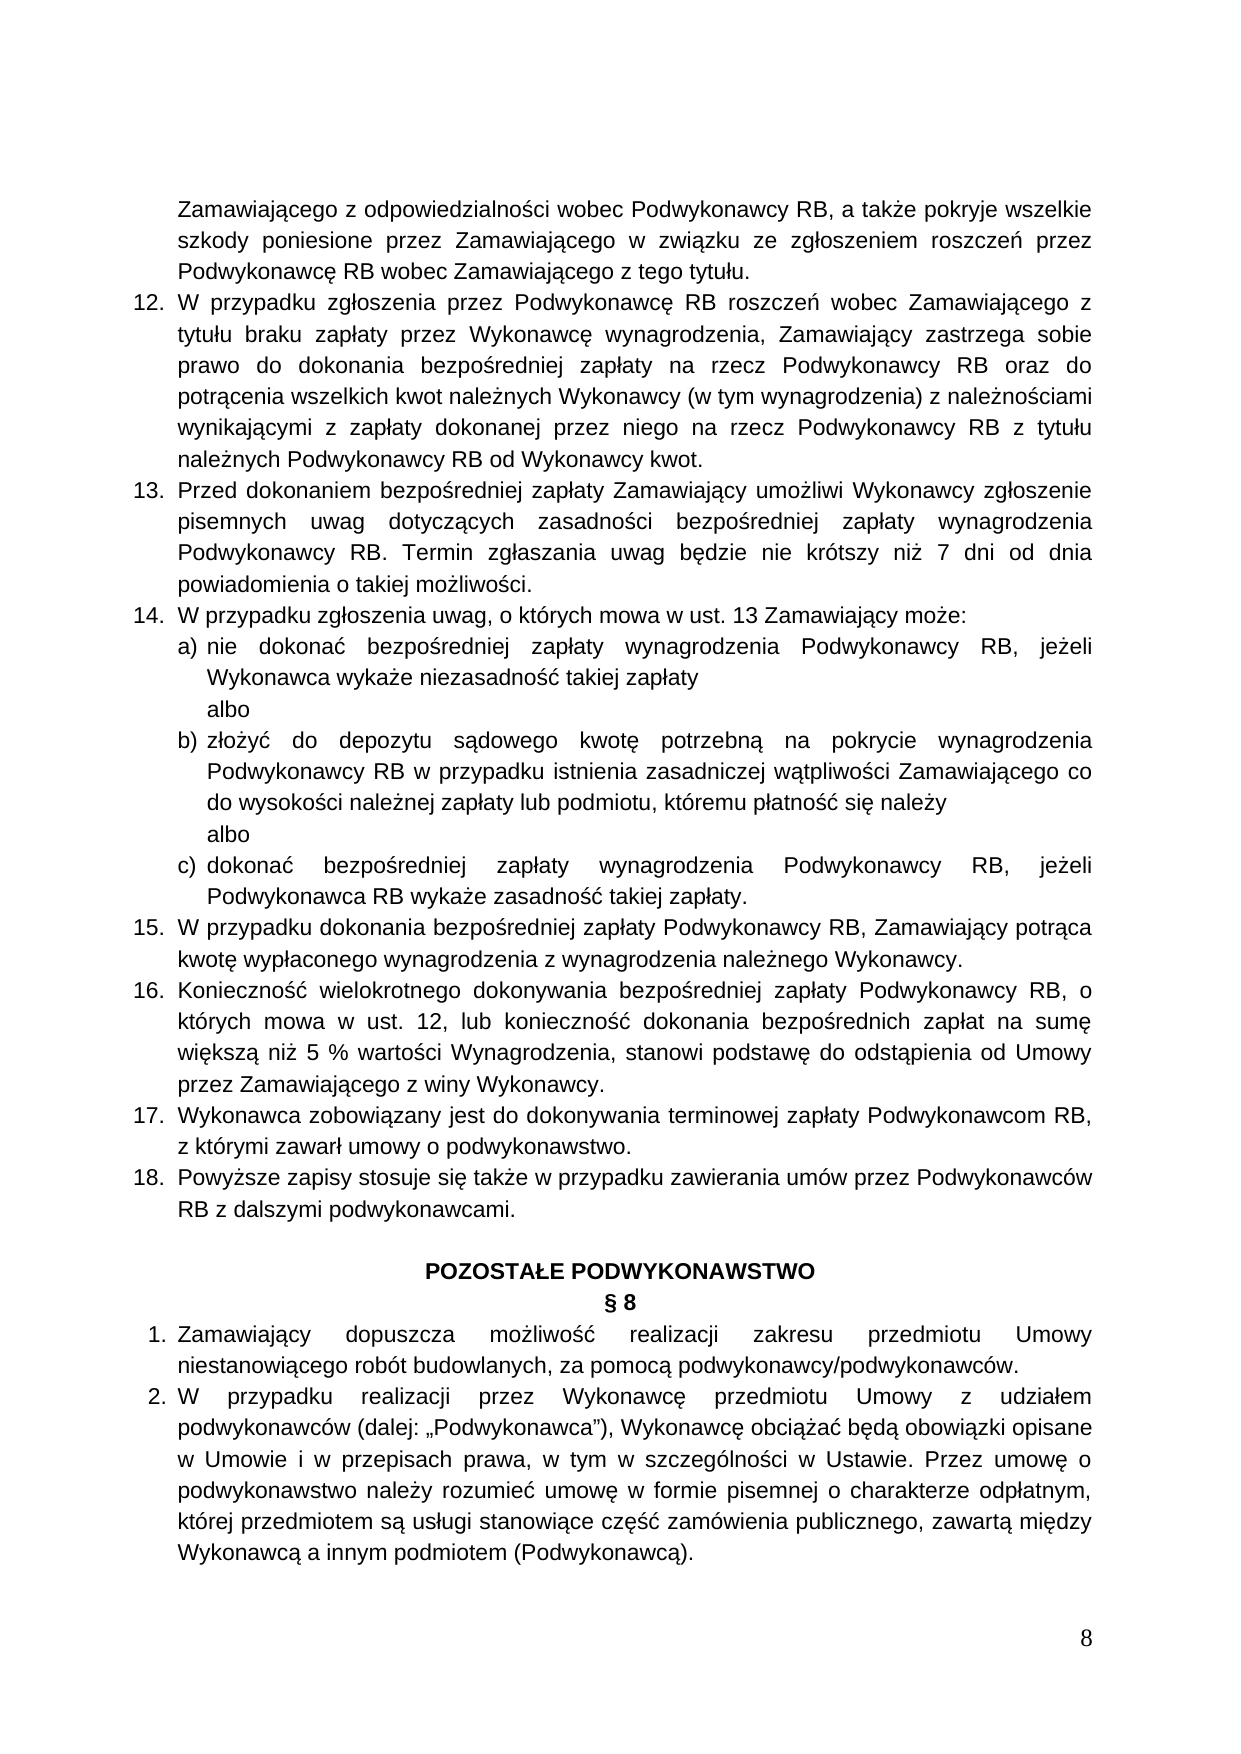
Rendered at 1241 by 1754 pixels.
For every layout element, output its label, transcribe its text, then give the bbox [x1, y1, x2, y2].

list albo [207, 692, 1093, 723]
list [133, 192, 1093, 286]
list nie dokonać bezpośredniej zapłaty wynagrodzenia Podwykonawcy RB, jeżeli Wykonawca wykaże niezasadność takiej zapłaty [177, 629, 1093, 692]
list W przypadku realizacji przez Wykonawcę przedmiotu Umowy z udziałem podwykonawców (dalej: „Podwykonawca”), Wykonawcę obciążać będą obowiązki opisane w Umowie i w przepisach prawa, w tym w szczególności w Ustawie. Przez umowę o podwykonawstwo należy rozumieć umowę w formie pisemnej o charakterze odpłatnym, której przedmiotem są usługi stanowiące część zamówienia publicznego, zawartą między Wykonawcą a innym podmiotem (Podwykonawcą). [148, 1379, 1093, 1567]
list W przypadku zgłoszenia przez Podwykonawcę RB roszczeń wobec Zamawiającego z tytułu braku zapłaty przez Wykonawcę wynagrodzenia, Zamawiający zastrzega sobie prawo do dokonania bezpośredniej zapłaty na rzecz Podwykonawcy RB oraz do potrącenia wszelkich kwot należnych Wykonawcy (w tym wynagrodzenia) z należnościami wynikającymi z zapłaty dokonanej przez niego na rzecz Podwykonawcy RB z tytułu należnych Podwykonawcy RB od Wykonawcy kwot. [133, 286, 1093, 473]
list dokonać bezpośredniej zapłaty wynagrodzenia Podwykonawcy RB, jeżeli Podwykonawca RB wykaże zasadność takiej zapłaty. [177, 848, 1093, 911]
list Konieczność wielokrotnego dokonywania bezpośredniej zapłaty Podwykonawcy RB, o których mowa w ust. 12, lub konieczność dokonania bezpośrednich zapłat na sumę większą niż 5 % wartości Wynagrodzenia, stanowi podstawę do odstąpienia od Umowy przez Zamawiającego z winy Wykonawcy. [133, 973, 1093, 1098]
list Wykonawca zobowiązany jest do dokonywania terminowej zapłaty Podwykonawcom RB, z którymi zawarł umowy o podwykonawstwo. [133, 1098, 1093, 1161]
text POZOSTAŁE PODWYKONAWSTWO [148, 1254, 1093, 1286]
list złożyć do depozytu sądowego kwotę potrzebną na pokrycie wynagrodzenia Podwykonawcy RB w przypadku istnienia zasadniczej wątpliwości Zamawiającego co do wysokości należnej zapłaty lub podmiotu, któremu płatność się należy [177, 723, 1093, 817]
list Powyższe zapisy stosuje się także w przypadku zawierania umów przez Podwykonawców RB z dalszymi podwykonawcami. [133, 1161, 1093, 1223]
list W przypadku zgłoszenia uwag, o których mowa w ust. 13 Zamawiający może: [133, 598, 1093, 629]
list Zamawiający dopuszcza możliwość realizacji zakresu przedmiotu Umowy niestanowiącego robót budowlanych, za pomocą podwykonawcy/podwykonawców. [148, 1317, 1093, 1379]
list Przed dokonaniem bezpośredniej zapłaty Zamawiający umożliwi Wykonawcy zgłoszenie pisemnych uwag dotyczących zasadności bezpośredniej zapłaty wynagrodzenia Podwykonawcy RB. Termin zgłaszania uwag będzie nie krótszy niż 7 dni od dnia powiadomienia o takiej możliwości. [133, 473, 1093, 598]
list W przypadku dokonania bezpośredniej zapłaty Podwykonawcy RB, Zamawiający potrąca kwotę wypłaconego wynagrodzenia z wynagrodzenia należnego Wykonawcy. [133, 911, 1093, 973]
list albo [207, 817, 1093, 848]
text § 8 [148, 1286, 1093, 1317]
